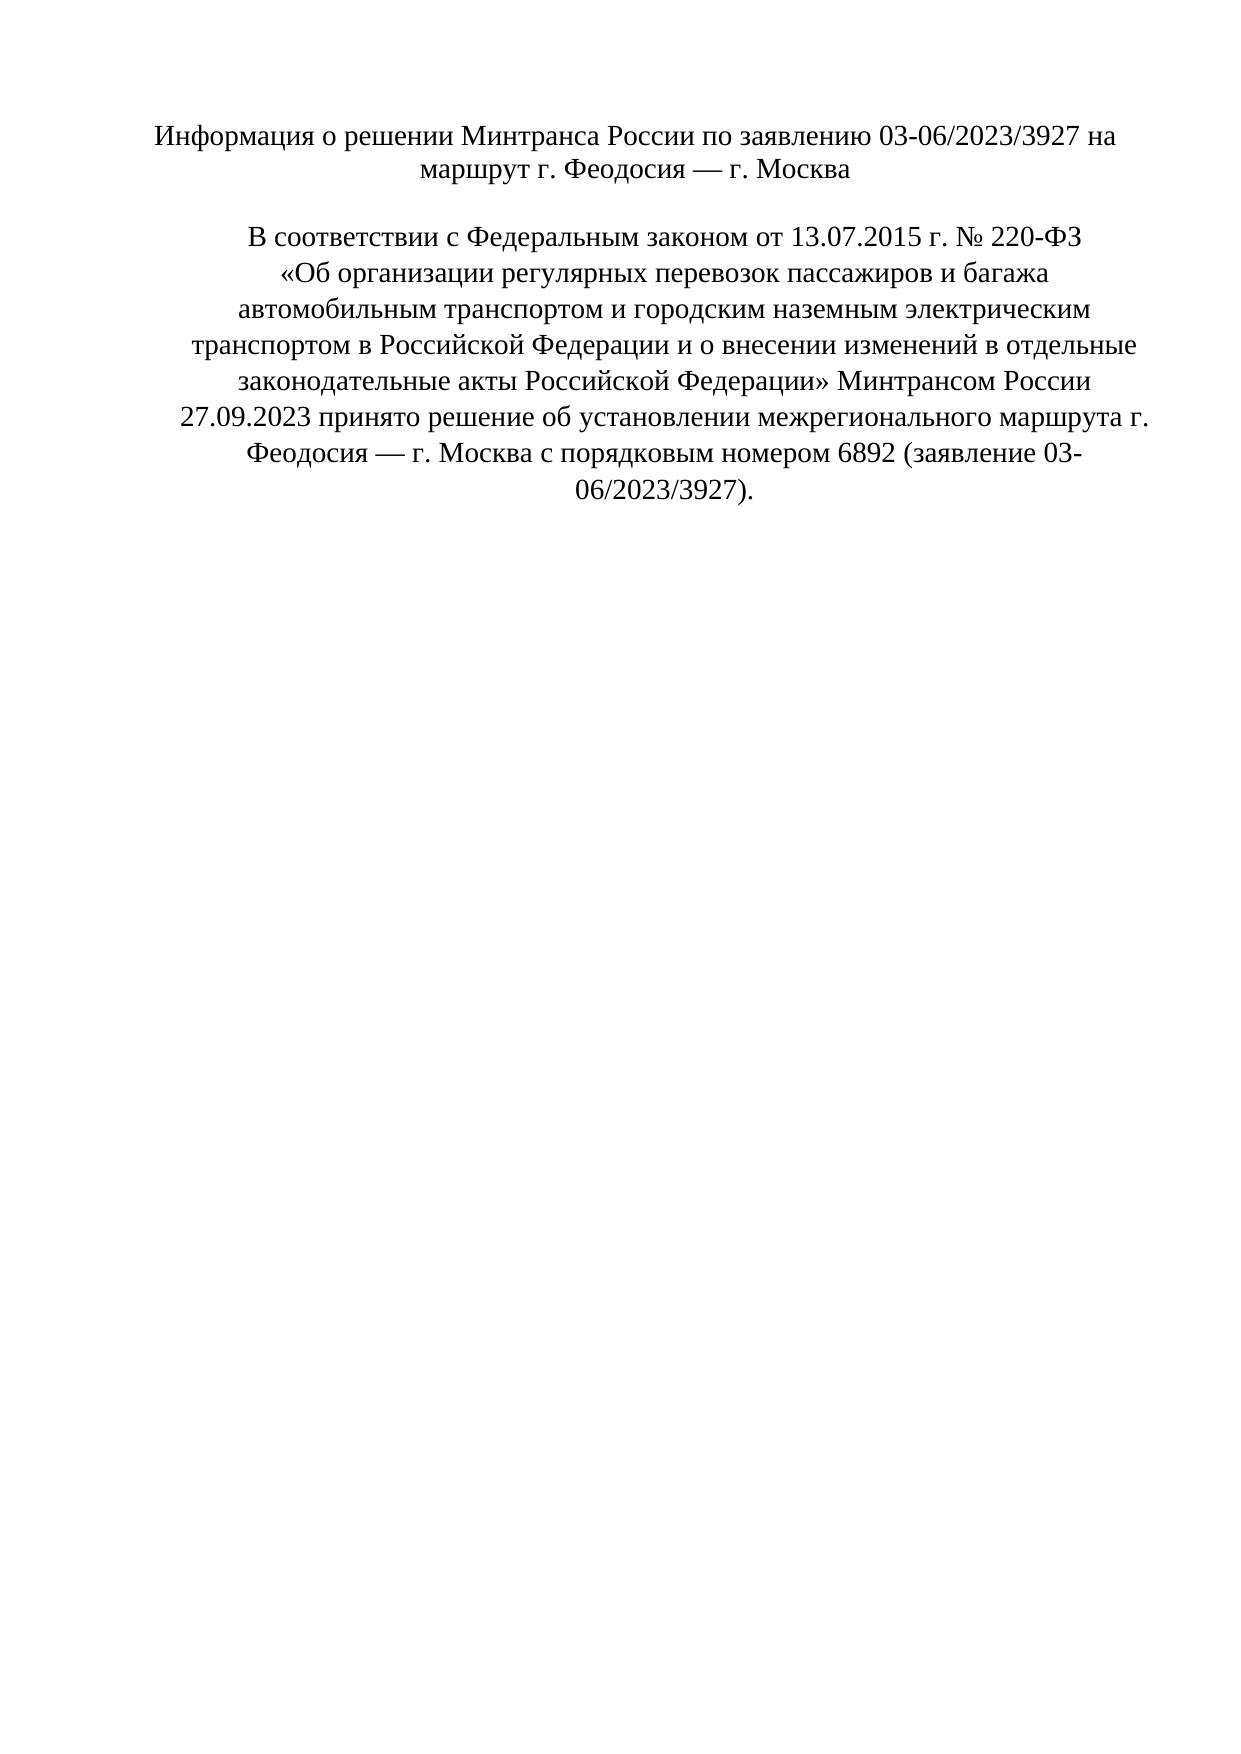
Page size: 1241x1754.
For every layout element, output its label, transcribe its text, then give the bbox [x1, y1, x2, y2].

text Информация о решении Минтранса России по заявлению 03-06/2023/3927 на маршрут г. Феодосия — г. Москва [118, 118, 1152, 185]
text В соответствии с Федеральным законом от 13.07.2015 г. № 220-ФЗ «Об организации регулярных перевозок пассажиров и багажа автомобильным транспортом и городским наземным электрическим транспортом в Российской Федерации и о внесении изменений в отдельные законодательные акты Российской Федерации» Минтрансом России 27.09.2023 принято решение об установлении межрегионального маршрута г. Феодосия — г. Москва с порядковым номером 6892 (заявление 03-06/2023/3927). [177, 219, 1152, 505]
